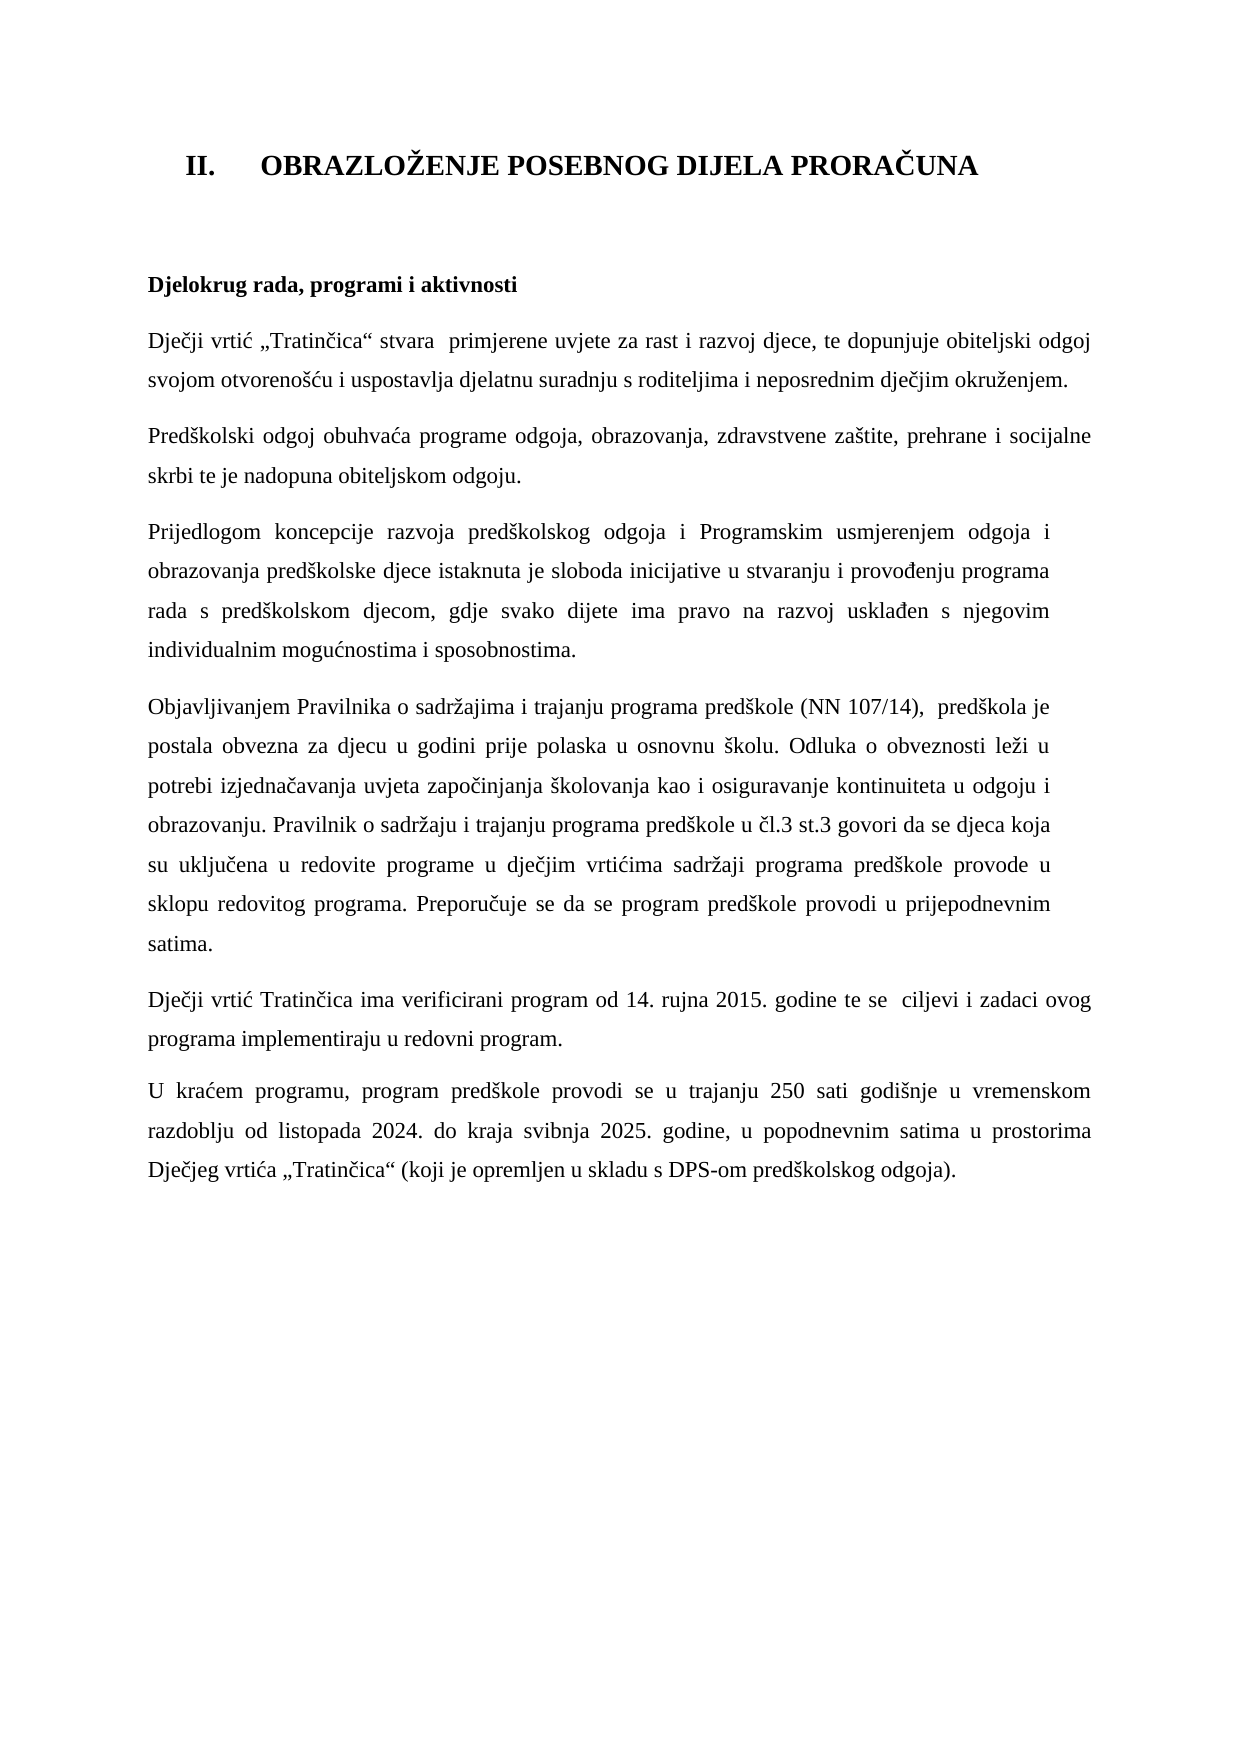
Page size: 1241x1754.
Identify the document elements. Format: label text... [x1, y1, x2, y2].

text Dječji vrtić „Tratinčica“ stvara primjerene uvjete za rast i razvoj djece, te dopunjuje obiteljski odgoj svojom otvorenošću i uspostavlja djelatnu suradnju s roditeljima i neposrednim dječjim okruženjem. [148, 327, 1093, 393]
text Prijedlogom koncepcije razvoja predškolskog odgoja i Programskim usmjerenjem odgoja i obrazovanja predškolske djece istaknuta je sloboda inicijative u stvaranju i provođenju programa rada s predškolskom djecom, gdje svako dijete ima pravo na razvoj usklađen s njegovim individualnim mogućnostima i sposobnostima. [148, 518, 1052, 663]
text Djelokrug rada, programi i aktivnosti [148, 271, 1093, 297]
text Predškolski odgoj obuhvaća programe odgoja, obrazovanja, zdravstvene zaštite, prehrane i socijalne skrbi te je nadopuna obiteljskom odgoju. [148, 422, 1093, 488]
text Objavljivanjem Pravilnika o sadržajima i trajanju programa predškole (NN 107/14), predškola je postala obvezna za djecu u godini prije polaska u osnovnu školu. Odluka o obveznosti leži u potrebi izjednačavanja uvjeta započinjanja školovanja kao i osiguravanje kontinuiteta u odgoju i obrazovanju. Pravilnik o sadržaju i trajanju programa predškole u čl.3 st.3 govori da se djeca koja su uključena u redovite programe u dječjim vrtićima sadržaji programa predškole provode u sklopu redovitog programa. Preporučuje se da se program predškole provodi u prijepodnevnim satima. [148, 693, 1052, 956]
text U kraćem programu, program predškole provodi se u trajanju 250 sati godišnje u vremenskom razdoblju od listopada 2024. do kraja svibnja 2025. godine, u popodnevnim satima u prostorima Dječjeg vrtića „Tratinčica“ (koji je opremljen u skladu s DPS-om predškolskog odgoja). [148, 1077, 1093, 1182]
text Dječji vrtić Tratinčica ima verificirani program od 14. rujna 2015. godine te se ciljevi i zadaci ovog programa implementiraju u redovni program. [148, 986, 1093, 1052]
list OBRAZLOŽENJE POSEBNOG DIJELA PRORAČUNA [185, 148, 1093, 181]
